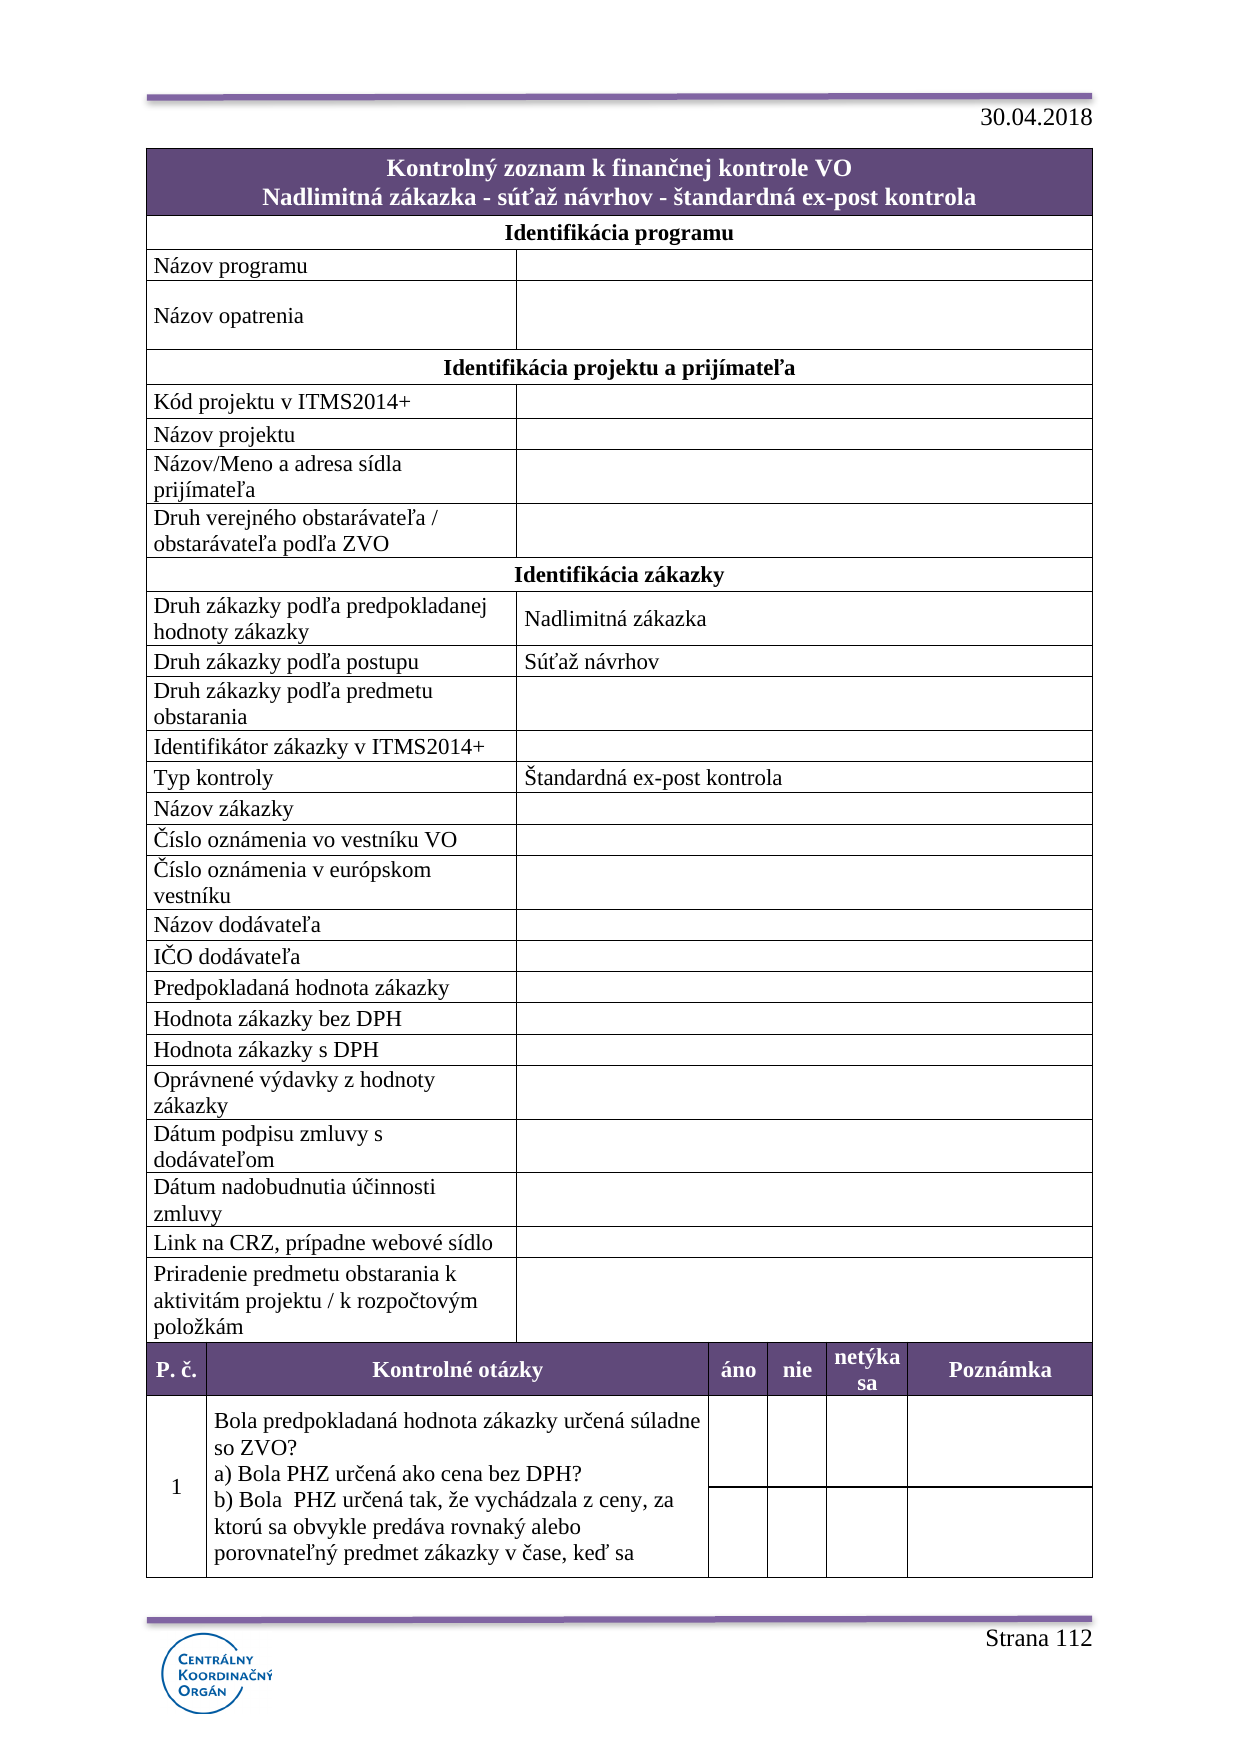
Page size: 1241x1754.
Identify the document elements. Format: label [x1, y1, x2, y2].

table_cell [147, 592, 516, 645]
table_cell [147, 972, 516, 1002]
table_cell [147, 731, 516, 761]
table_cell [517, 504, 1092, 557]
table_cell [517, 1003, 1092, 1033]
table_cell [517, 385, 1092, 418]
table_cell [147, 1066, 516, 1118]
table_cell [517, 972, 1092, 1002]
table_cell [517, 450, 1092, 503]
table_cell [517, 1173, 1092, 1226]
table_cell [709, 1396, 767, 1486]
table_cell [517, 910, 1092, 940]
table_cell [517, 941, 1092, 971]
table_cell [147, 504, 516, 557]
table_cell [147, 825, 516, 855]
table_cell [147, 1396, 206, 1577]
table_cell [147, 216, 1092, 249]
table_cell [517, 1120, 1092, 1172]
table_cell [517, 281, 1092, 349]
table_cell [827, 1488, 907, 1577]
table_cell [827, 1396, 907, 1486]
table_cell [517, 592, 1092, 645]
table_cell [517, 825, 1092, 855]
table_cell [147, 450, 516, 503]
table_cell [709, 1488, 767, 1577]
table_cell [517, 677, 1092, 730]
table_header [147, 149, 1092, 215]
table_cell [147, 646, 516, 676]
picture [159, 1631, 272, 1713]
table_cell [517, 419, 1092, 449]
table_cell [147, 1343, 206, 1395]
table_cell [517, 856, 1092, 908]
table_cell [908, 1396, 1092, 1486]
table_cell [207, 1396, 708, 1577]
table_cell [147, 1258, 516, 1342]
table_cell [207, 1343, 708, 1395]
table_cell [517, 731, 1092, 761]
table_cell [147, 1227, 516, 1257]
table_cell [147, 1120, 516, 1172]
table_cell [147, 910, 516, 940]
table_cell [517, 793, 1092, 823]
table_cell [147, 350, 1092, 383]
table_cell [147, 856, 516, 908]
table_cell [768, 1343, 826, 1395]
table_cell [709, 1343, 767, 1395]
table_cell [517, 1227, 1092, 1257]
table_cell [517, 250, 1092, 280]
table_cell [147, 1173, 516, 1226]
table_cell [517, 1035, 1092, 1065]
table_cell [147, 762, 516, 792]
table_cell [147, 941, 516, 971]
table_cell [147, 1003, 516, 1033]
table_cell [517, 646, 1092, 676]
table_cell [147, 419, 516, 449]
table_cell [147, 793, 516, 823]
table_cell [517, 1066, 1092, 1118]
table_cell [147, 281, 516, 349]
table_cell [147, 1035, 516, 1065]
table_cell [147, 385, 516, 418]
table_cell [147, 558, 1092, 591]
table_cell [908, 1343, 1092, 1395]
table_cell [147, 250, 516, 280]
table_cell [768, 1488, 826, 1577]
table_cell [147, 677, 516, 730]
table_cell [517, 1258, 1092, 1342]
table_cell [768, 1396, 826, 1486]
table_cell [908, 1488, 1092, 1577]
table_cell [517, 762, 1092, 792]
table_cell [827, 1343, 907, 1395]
